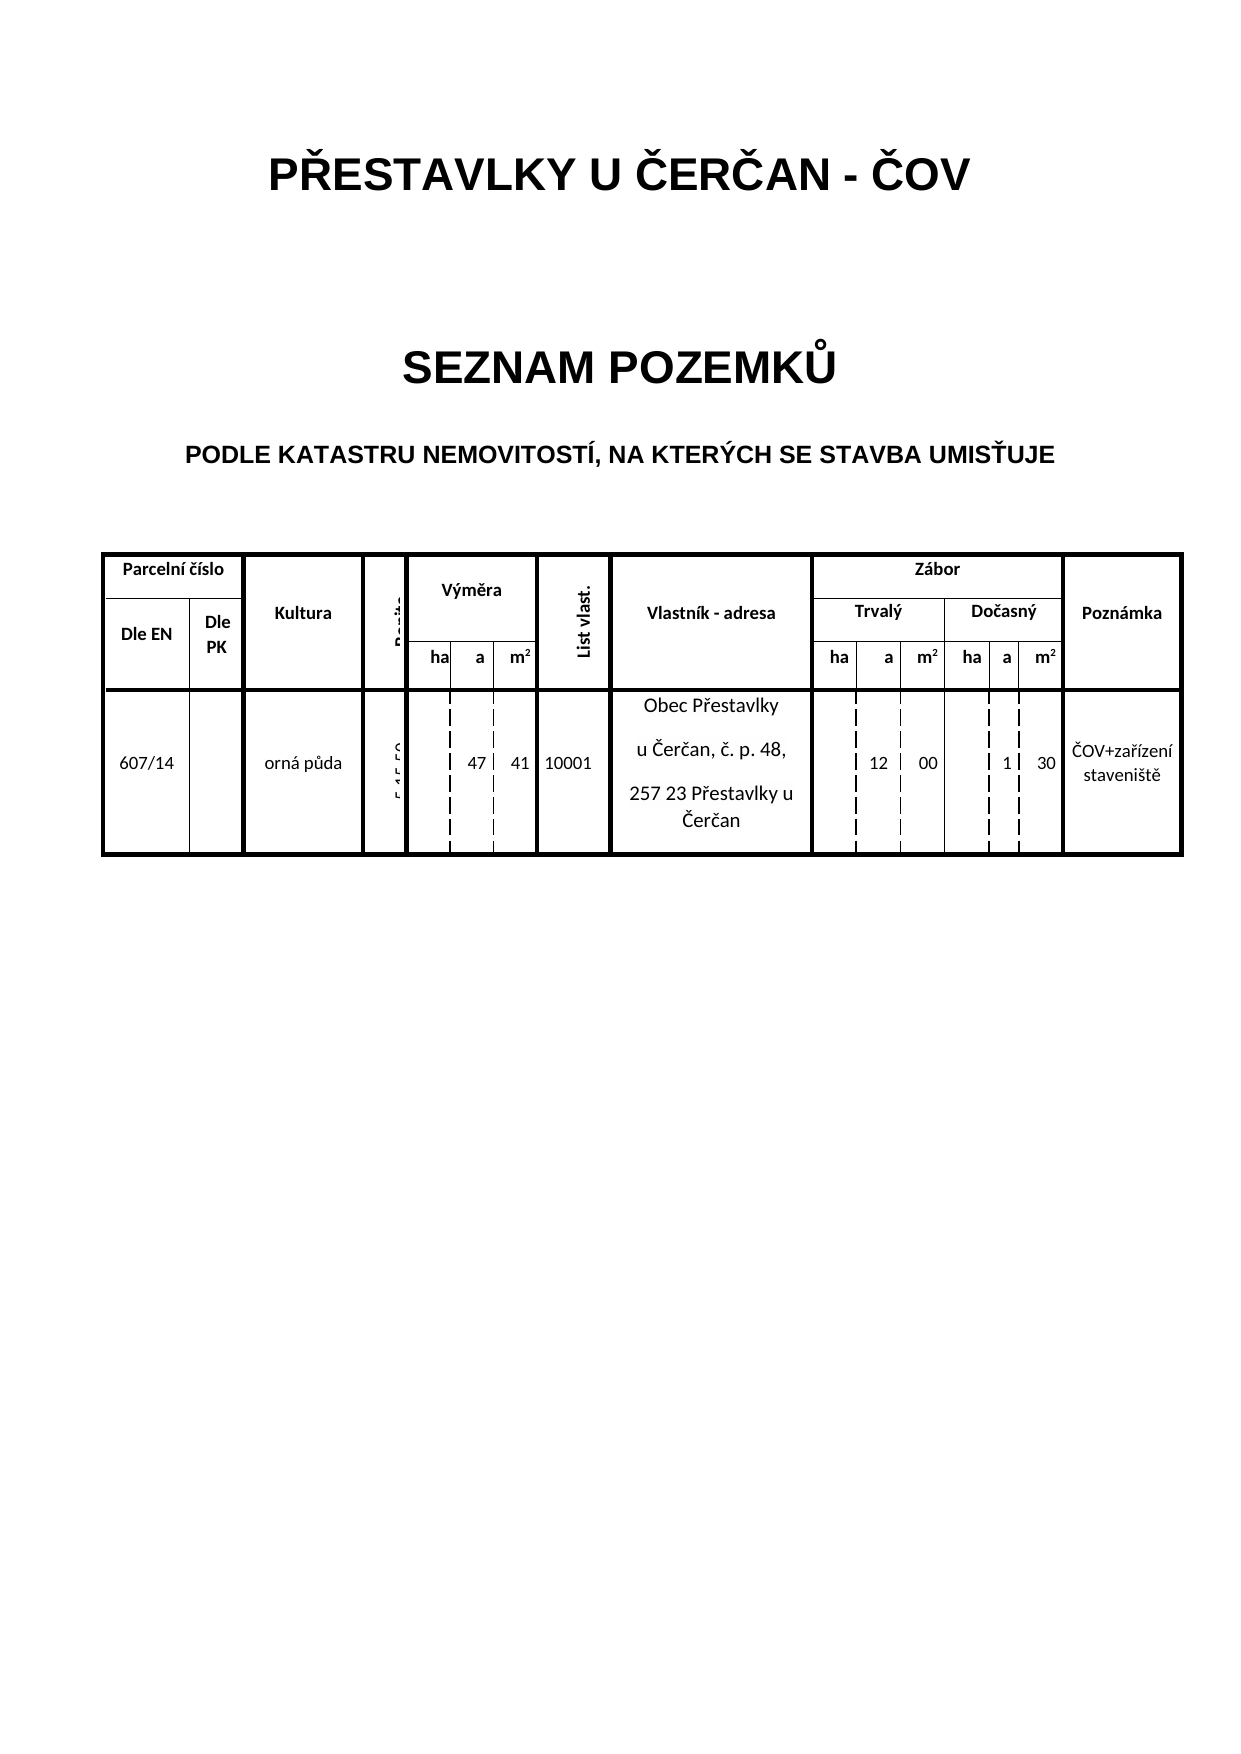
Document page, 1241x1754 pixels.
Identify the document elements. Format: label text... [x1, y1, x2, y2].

table_header List vlast. [539, 557, 608, 687]
table_cell 5.15.50 [365, 692, 404, 852]
table_cell Dočasný [945, 599, 1061, 641]
subtitle SEZNAM POZEMKŮ [148, 341, 1093, 394]
table_cell Trvalý [814, 599, 944, 641]
table_cell Dle EN [105, 599, 189, 687]
table_cell [945, 692, 989, 852]
table_cell 30 [1019, 692, 1061, 852]
table_cell 10001 [539, 692, 608, 852]
table_cell ČOV+zařízení staveniště [1065, 692, 1179, 852]
table_cell [814, 692, 856, 852]
table_cell orná půda [246, 692, 361, 852]
text PŘESTAVLKY U ČERČAN - ČOV [148, 148, 1093, 200]
table_cell [190, 692, 241, 852]
table_cell m2 [494, 642, 535, 687]
table_cell 00 [901, 692, 944, 852]
table_cell ha [409, 642, 450, 687]
table_cell ha [814, 642, 856, 687]
table_cell a [857, 642, 900, 687]
table_cell 607/14 [105, 689, 189, 852]
table_header Vlastník - adresa [613, 557, 810, 687]
table_cell ha [945, 642, 989, 687]
table_cell 47 [450, 692, 493, 852]
table_cell [409, 692, 450, 852]
table_header Parcelní číslo [105, 557, 241, 598]
table_cell a [451, 642, 493, 687]
table_cell a [990, 642, 1018, 687]
table_header Bonita [365, 557, 404, 687]
table_header Poznámka [1065, 557, 1179, 687]
table_cell m2 [1019, 642, 1061, 687]
subtitle PODLE KATASTRU NEMOVITOSTÍ, NA KTERÝCH SE STAVBA UMISŤUJE [148, 441, 1093, 469]
table_header Kultura [246, 557, 361, 687]
table_cell m2 [901, 642, 944, 687]
table_cell 41 [494, 692, 535, 852]
table_header Zábor [814, 557, 1061, 598]
table_header Výměra [409, 557, 535, 641]
table_cell Obec Přestavlky u Čerčan, č. p. 48, 257 23 Přestavlky u Čerčan [613, 692, 810, 852]
table_cell 12 [856, 692, 901, 852]
table_cell 1 [989, 692, 1019, 852]
table_cell Dle PK [190, 599, 241, 687]
